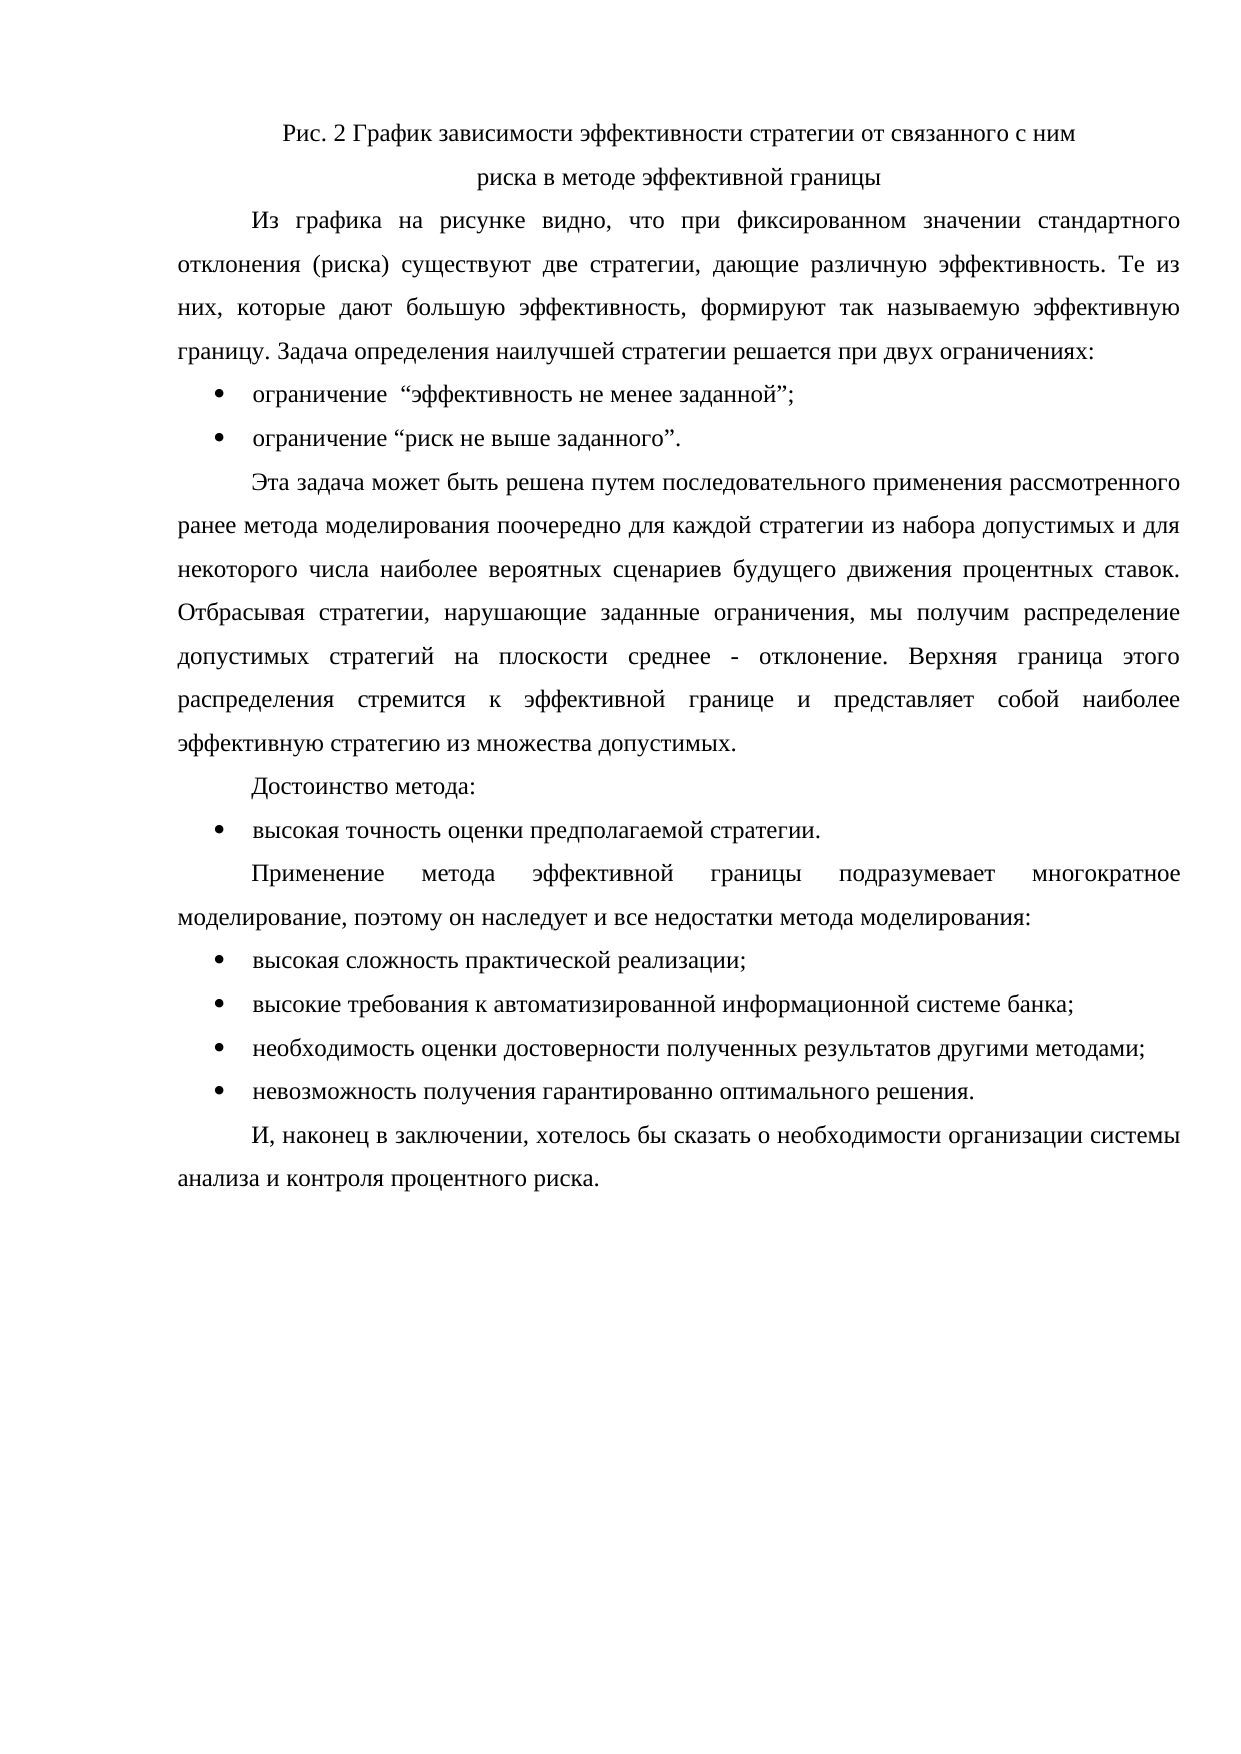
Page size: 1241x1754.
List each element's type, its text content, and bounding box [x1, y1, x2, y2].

list Эта задача может быть решена путем последовательного применения рассмотренного ранее метода моделирования поочередно для каждой стратегии из набора допустимых и для некоторого числа наиболее вероятных сценариев будущего движения процентных ставок. Отбрасывая стратегии, нарушающие заданные ограничения, мы получим распределение допустимых стратегий на плоскости среднее - отклонение. Верхняя граница этого распределения стремится к эффективной границе и представляет собой наиболее эффективную стратегию из множества допустимых. [177, 466, 1181, 757]
list невозможность получения гарантированно оптимального решения. [215, 1076, 1181, 1105]
list Из графика на рисунке видно, что при фиксированном значении стандартного отклонения (риска) существуют две стратегии, дающие различную эффективность. Те из них, которые дают большую эффективность, формируют так называемую эффективную границу. Задача определения наилучшей стратегии решается при двух ограничениях: [177, 205, 1181, 365]
list ограничение “эффективность не менее заданной”; [215, 379, 1181, 408]
list Применение метода эффективной границы подразумевает многократное моделирование, поэтому он наследует и все недостатки метода моделирования: [177, 858, 1181, 931]
list высокие требования к автоматизированной информационной системе банка; [215, 989, 1181, 1018]
list высокая сложность практической реализации; [215, 945, 1181, 974]
list риска в методе эффективной границы [177, 162, 1181, 191]
list необходимость оценки достоверности полученных результатов другими методами; [215, 1032, 1181, 1062]
list И, наконец в заключении, хотелось бы сказать о необходимости организации системы анализа и контроля процентного риска. [177, 1119, 1181, 1192]
list Достоинство метода: [177, 771, 1181, 800]
list высокая точность оценки предполагаемой стратегии. [215, 815, 1181, 844]
list ограничение “риск не выше заданного”. [215, 423, 1181, 452]
subtitle Рис. 2 График зависимости эффективности стратегии от связанного с ним [177, 118, 1181, 147]
